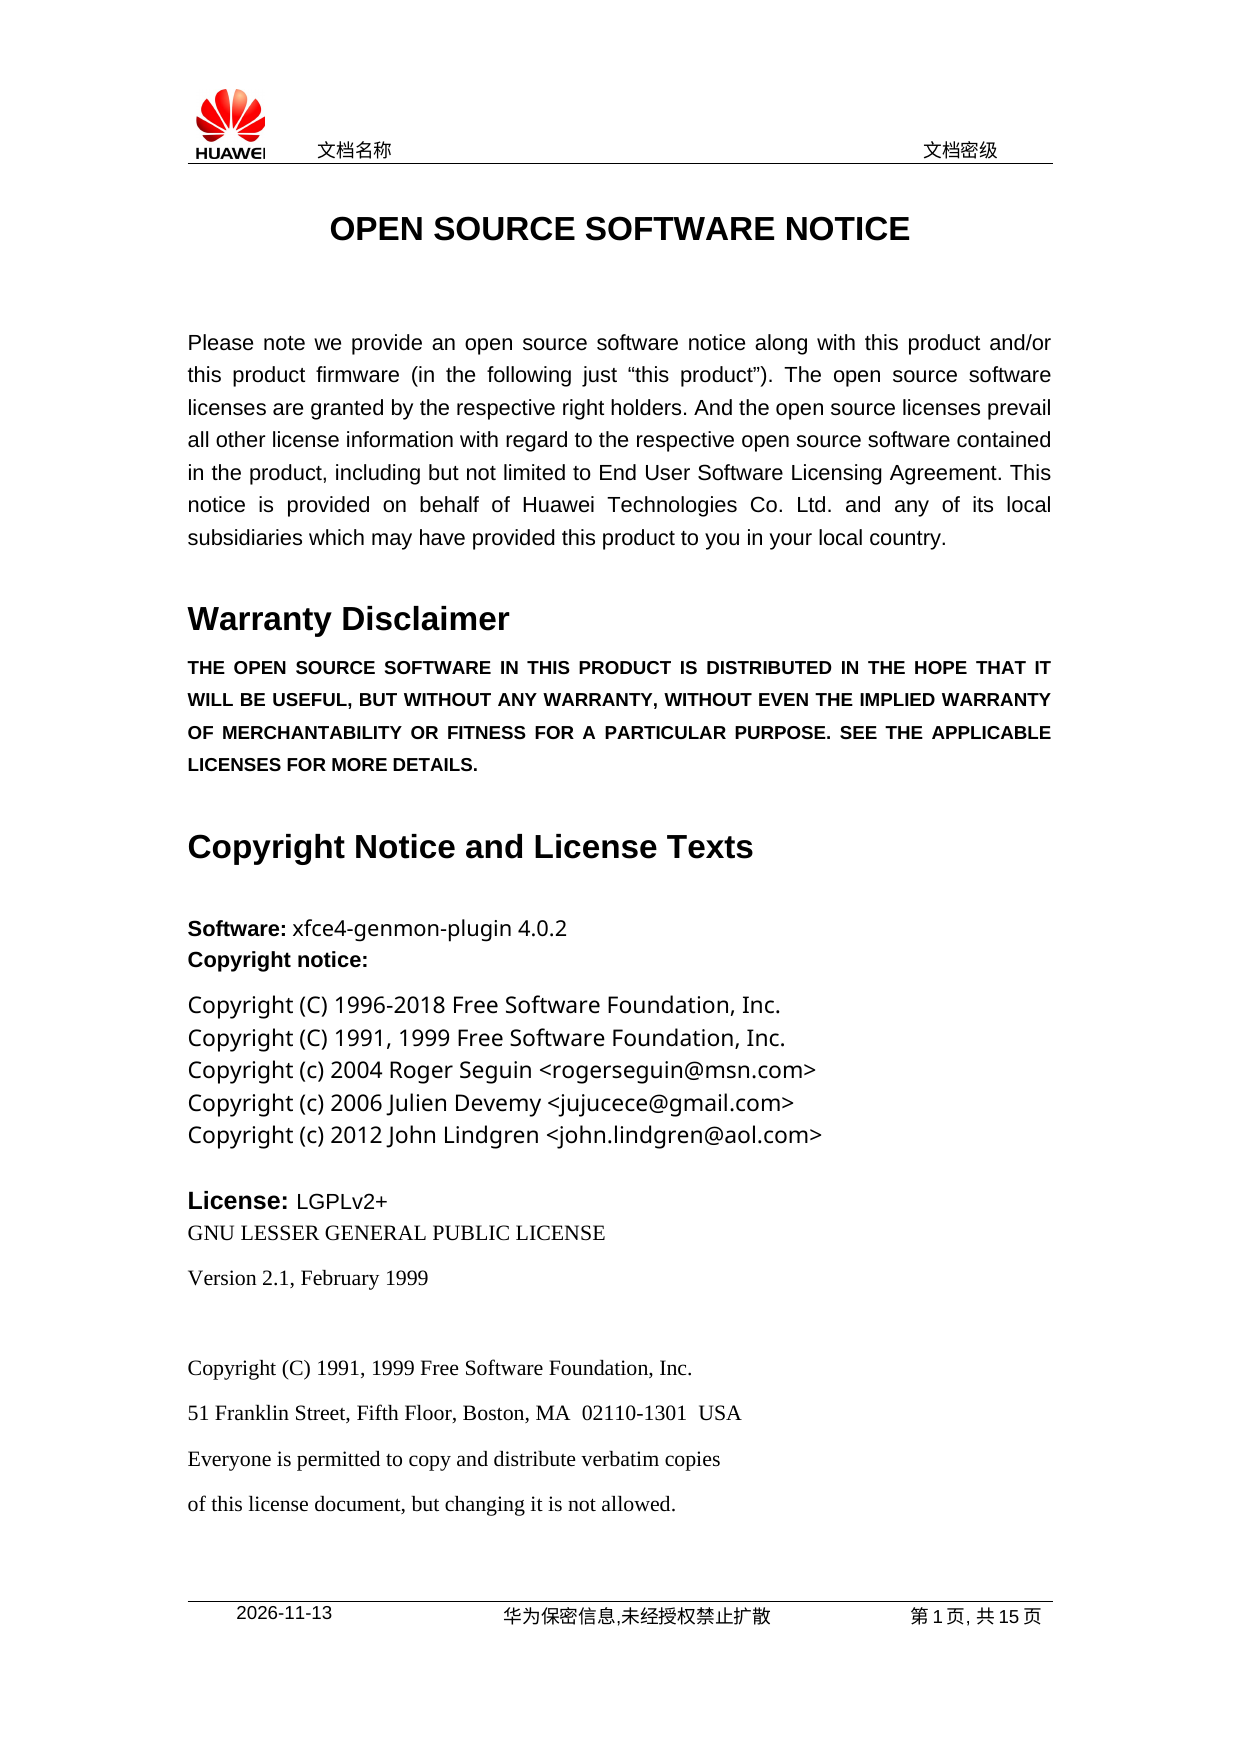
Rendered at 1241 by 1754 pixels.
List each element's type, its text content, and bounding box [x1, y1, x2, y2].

text OPEN SOURCE SOFTWARE NOTICE [187, 196, 1053, 261]
title Software: xfce4-genmon-plugin 4.0.2 [187, 911, 1053, 944]
text of this license document, but changing it is not allowed. [187, 1487, 1053, 1519]
text GNU LESSER GENERAL PUBLIC LICENSE [187, 1216, 1053, 1249]
text 51 Franklin Street, Fifth Floor, Boston, MA 02110-1301 USA [187, 1397, 1053, 1429]
text Version 2.1, February 1999 [187, 1261, 1053, 1294]
text Please note we provide an open source software notice along with this product and/or this product firmware (in the following just “this product”). The open source software licenses are granted by the respective right holders. And the open source licenses prevail all other license information with regard to the respective open source software contained in the product, including but not limited to End User Software Licensing Agreement. This notice is provided on behalf of Huawei Technologies Co. Ltd. and any of its local subsidiaries which may have provided this product to you in your local country. [187, 326, 1053, 554]
text License: LGPLv2+ [187, 1184, 1053, 1216]
text Copyright Notice and License Texts [187, 814, 1053, 879]
text Copyright (C) 1991, 1999 Free Software Foundation, Inc. [187, 1352, 1053, 1384]
text Copyright (c) 2012 John Lindgren <john.lindgren@aol.com> [187, 1119, 1053, 1151]
text Everyone is permitted to copy and distribute verbatim copies [187, 1442, 1053, 1474]
text The open source software in this product is distributed in the hope that it will be useful, but WITHOUT ANY WARRANTY, without even the implied warranty of MERCHANTABILITY or FITNESS FOR A PARTICULAR PURPOSE. See the applicable licenses for more details. [187, 651, 1053, 781]
text Copyright (C) 1996-2018 Free Software Foundation, Inc. [187, 989, 1053, 1021]
picture [196, 89, 265, 159]
text Copyright notice: [187, 944, 1053, 976]
text Copyright (c) 2004 Roger Seguin <rogerseguin@msn.com> [187, 1054, 1053, 1086]
text Copyright (C) 1991, 1999 Free Software Foundation, Inc. [187, 1021, 1053, 1054]
text Warranty Disclaimer [187, 586, 1053, 651]
text Copyright (c) 2006 Julien Devemy <jujucece@gmail.com> [187, 1086, 1053, 1119]
